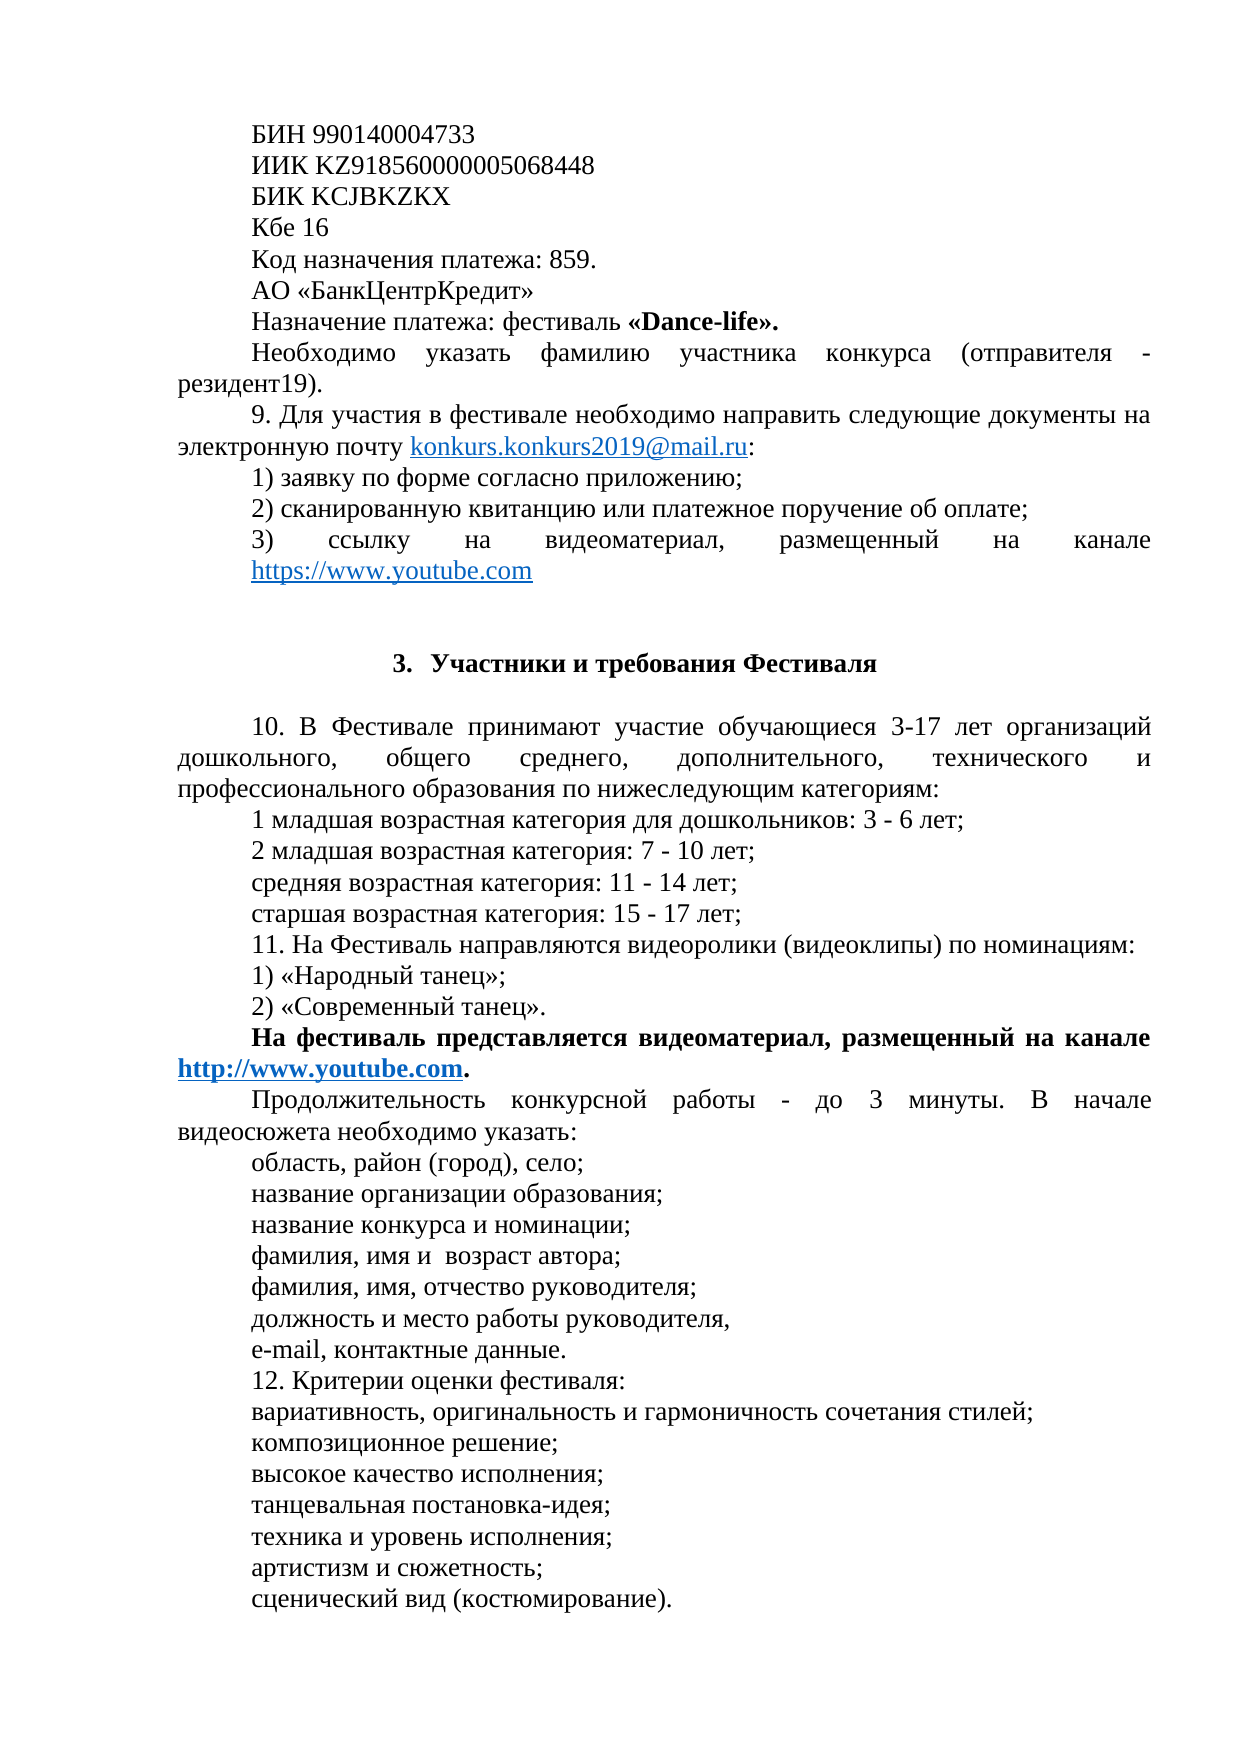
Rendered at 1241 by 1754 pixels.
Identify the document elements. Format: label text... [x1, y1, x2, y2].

text 11. На Фестиваль направляются видеоролики (видеоклипы) по номинациям: [177, 928, 1152, 959]
text 2 младшая возрастная категория: 7 - 10 лет; [177, 834, 1152, 866]
text танцевальная постановка-идея; [177, 1488, 1152, 1520]
text ИИК KZ918560000005068448 [177, 149, 1152, 180]
text 1) заявку по форме согласно приложению; [251, 461, 1152, 492]
list Участники и требования Фестиваля [118, 648, 1152, 679]
text 3) ссылку на видеоматериал, размещенный на канале https://www.youtube.com [251, 523, 1152, 585]
text 2) «Современный танец». [177, 990, 1152, 1021]
text Необходимо указать фамилию участника конкурса (отправителя - резидент19). [177, 336, 1152, 398]
text Продолжительность конкурсной работы - до 3 минуты. В начале видеосюжета необходимо указать: [177, 1084, 1152, 1146]
text 9. Для участия в фестивале необходимо направить следующие документы на электронную почту konkurs.konkurs2019@mail.ru: [177, 398, 1152, 461]
text артистизм и сюжетность; [177, 1551, 1152, 1582]
text АО «БанкЦентрКредит» [177, 274, 1152, 305]
text БИН 990140004733 [177, 118, 1152, 149]
text Кбе 16 [177, 212, 1152, 243]
text БИК KCJBKZКX [177, 180, 1152, 212]
text e-mail, контактные данные. [177, 1333, 1152, 1364]
text 10. В Фестивале принимают участие обучающиеся 3-17 лет организаций дошкольного, общего среднего, дополнительного, технического и профессионального образования по нижеследующим категориям: [177, 710, 1152, 803]
text 2) сканированную квитанцию или платежное поручение об оплате; [251, 492, 1152, 523]
text название организации образования; [177, 1177, 1152, 1208]
text 1 младшая возрастная категория для дошкольников: 3 - 6 лет; [177, 803, 1152, 834]
text Код назначения платежа: 859. [177, 243, 1152, 274]
text название конкурса и номинации; [177, 1208, 1152, 1239]
text техника и уровень исполнения; [177, 1520, 1152, 1551]
text Назначение платежа: фестиваль «Dance-life». [177, 305, 1152, 336]
text сценический вид (костюмирование). [177, 1582, 1152, 1613]
text 12. Критерии оценки фестиваля: [177, 1364, 1152, 1395]
text старшая возрастная категория: 15 - 17 лет; [177, 897, 1152, 928]
text 1) «Народный танец»; [177, 959, 1152, 990]
text область, район (город), село; [177, 1146, 1152, 1177]
text вариативность, оригинальность и гармоничность сочетания стилей; [177, 1395, 1152, 1426]
text должность и место работы руководителя, [177, 1302, 1152, 1333]
text композиционное решение; [177, 1426, 1152, 1457]
text фамилия, имя и возраст автора; [177, 1239, 1152, 1271]
text высокое качество исполнения; [177, 1457, 1152, 1488]
text На фестиваль представляется видеоматериал, размещенный на канале http://www.youtube.com. [177, 1021, 1152, 1084]
text фамилия, имя, отчество руководителя; [177, 1271, 1152, 1302]
text средняя возрастная категория: 11 - 14 лет; [177, 866, 1152, 897]
